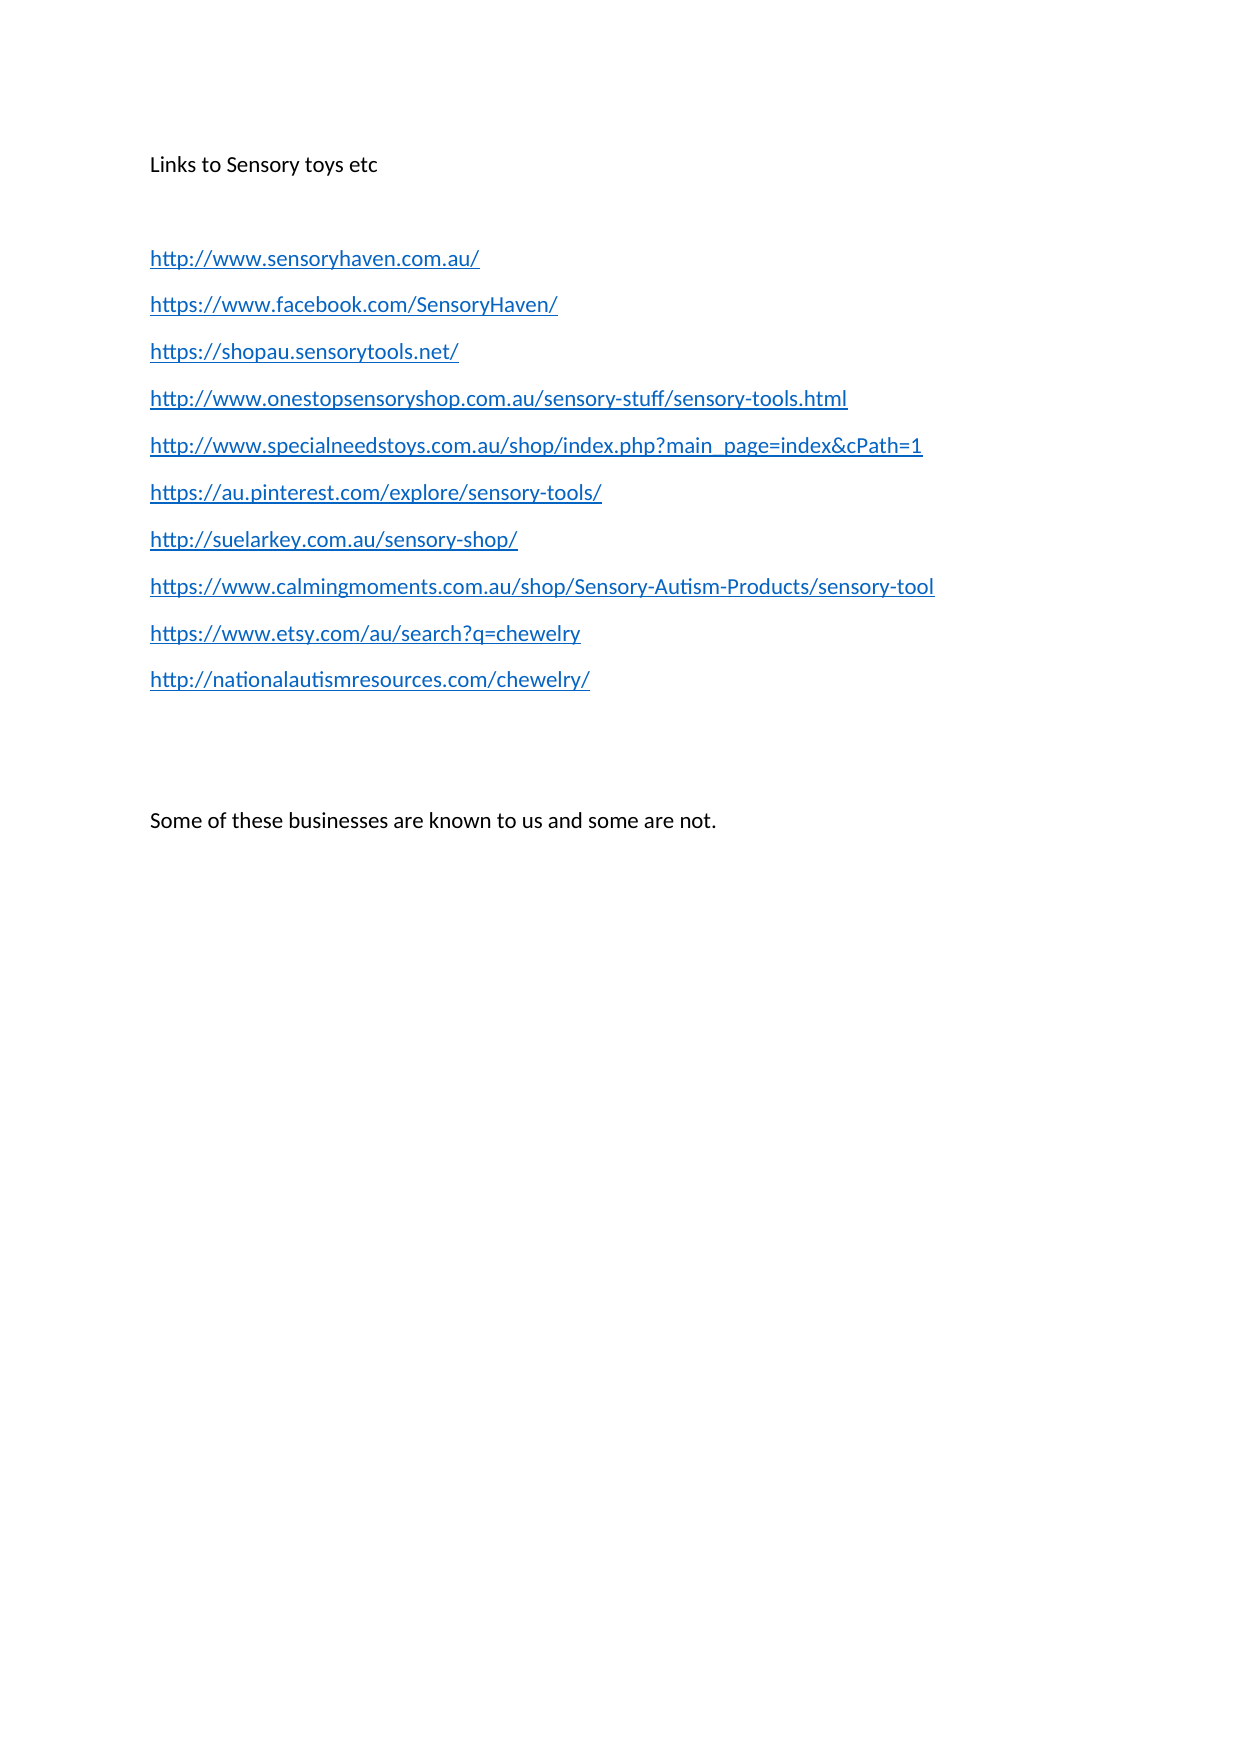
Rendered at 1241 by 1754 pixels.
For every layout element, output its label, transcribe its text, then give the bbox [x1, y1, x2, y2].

text http://www.onestopsensoryshop.com.au/sensory-stuff/sensory-tools.html [150, 384, 1090, 412]
text http://suelarkey.com.au/sensory-shop/ [150, 525, 1090, 553]
text http://nationalautismresources.com/chewelry/ [150, 666, 1090, 694]
text Some of these businesses are known to us and some are not. [150, 806, 1090, 834]
text http://www.specialneedstoys.com.au/shop/index.php?main_page=index&cPath=1 [150, 431, 1090, 459]
text https://www.etsy.com/au/search?q=chewelry [150, 619, 1090, 647]
text Links to Sensory toys etc [150, 150, 1090, 178]
text https://shopau.sensorytools.net/ [150, 337, 1090, 366]
text https://au.pinterest.com/explore/sensory-tools/ [150, 478, 1090, 506]
text https://www.calmingmoments.com.au/shop/Sensory-Autism-Products/sensory-tool [150, 572, 1090, 600]
text http://www.sensoryhaven.com.au/ [150, 244, 1090, 272]
text https://www.facebook.com/SensoryHaven/ [150, 291, 1090, 319]
